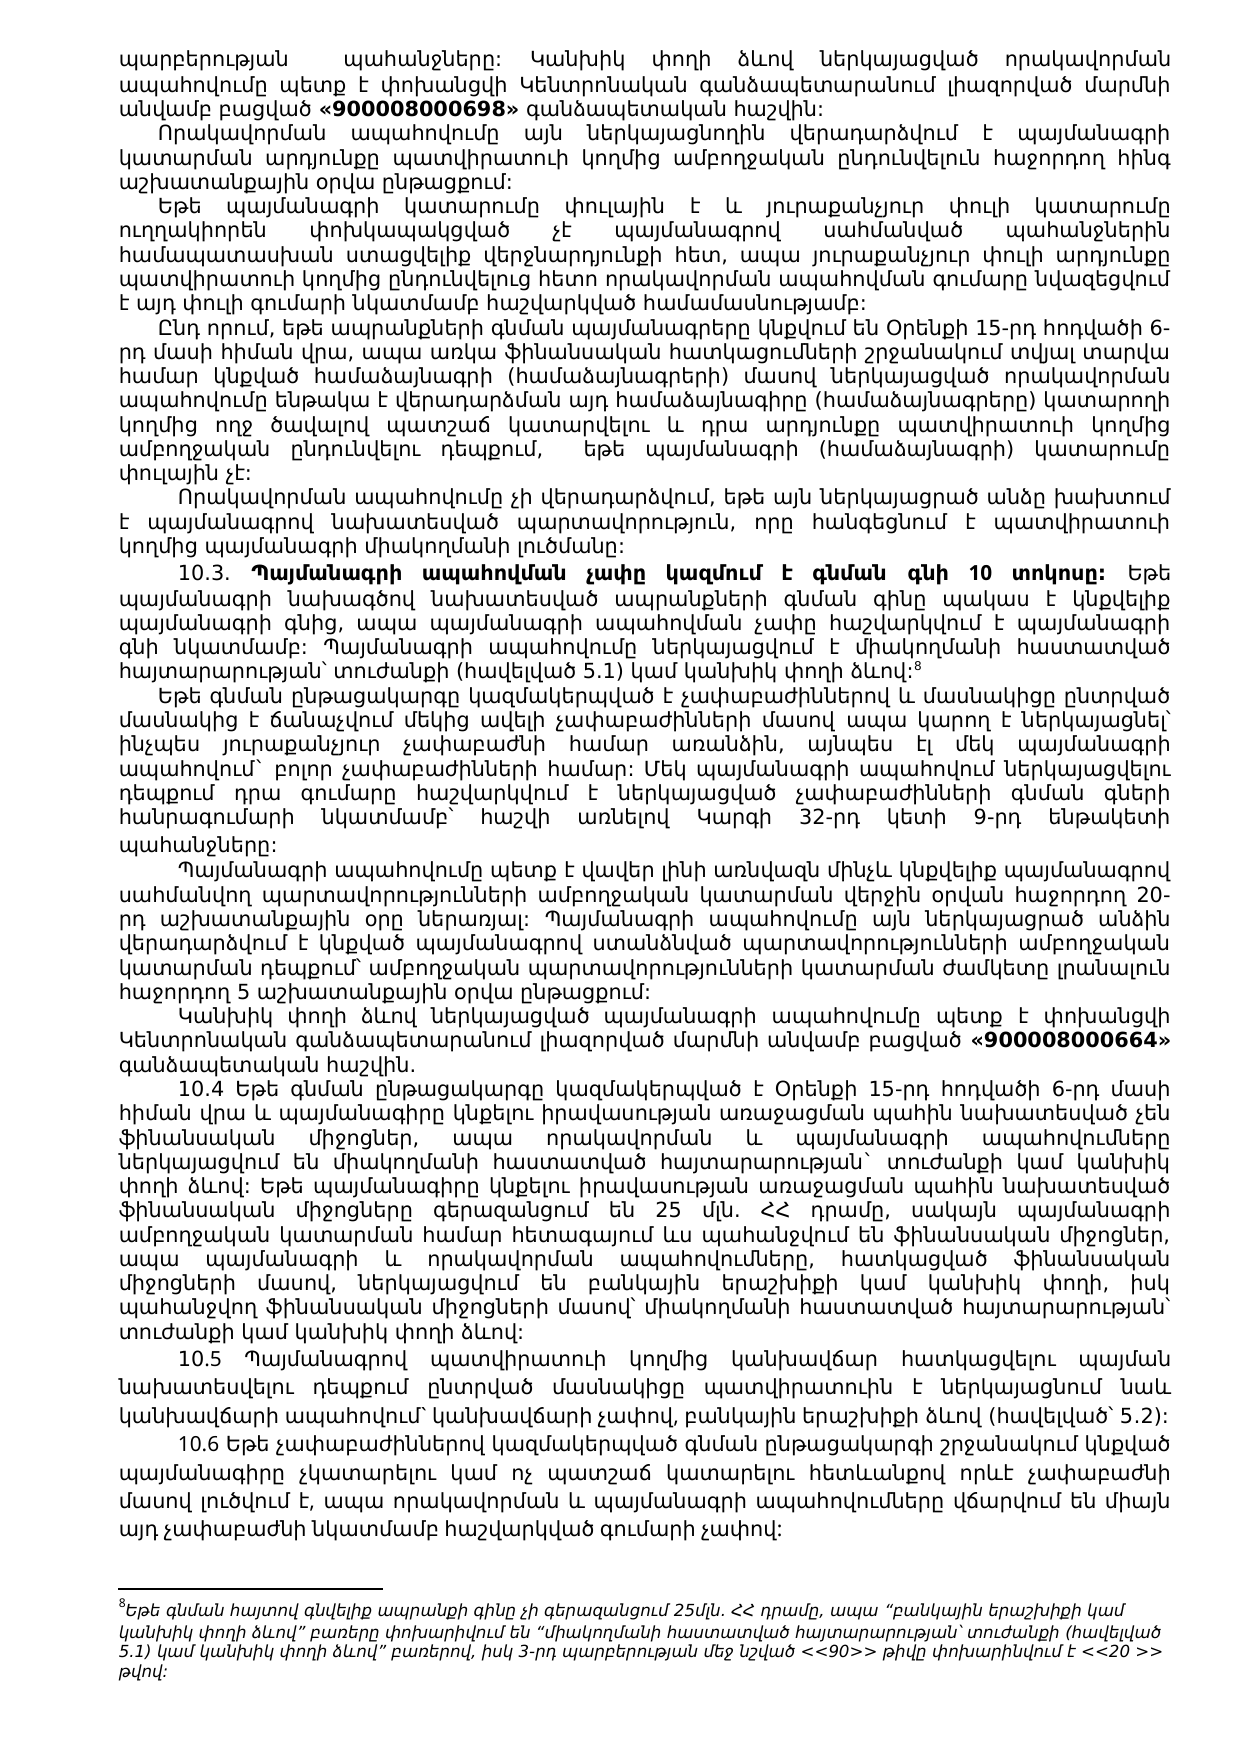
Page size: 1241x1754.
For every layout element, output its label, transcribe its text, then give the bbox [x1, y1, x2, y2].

text Որակավորման ապահովումը այն ներկայացնողին վերադարձվում է պայմանագրի կատարման արդյունքը պատվիրատուի կողմից ամբողջական ընդունվելուն հաջորդող հինգ աշխատանքային օրվա ընթացքում: [118, 121, 1171, 194]
text 10.5 Պայմանագրով պատվիրատուի կողմից կանխավճար հատկացվելու պայման նախատեսվելու դեպքում ընտրված մասնակիցը պատվիրատուին է ներկայացնում նաև կանխավճարի ապահովում` կանխավճարի չափով, բանկային երաշխիքի ձևով (հավելված՝ 5․2): [118, 1344, 1171, 1429]
text Պայմանագրի ապահովումը պետք է վավեր լինի առնվազն մինչև կնքվելիք պայմանագրով սահմանվող պարտավորությունների ամբողջական կատարման վերջին օրվան հաջորդող 20-րդ աշխատանքային օրը ներառյալ: Պայմանագրի ապահովումը այն ներկայացրած անձին վերադարձվում է կնքված պայմանագրով ստանձնված պարտավորությունների ամբողջական կատարման դեպքում՝ ամբողջական պարտավորությունների կատարման ժամկետը լրանալուն հաջորդող 5 աշխատանքային օրվա ընթացքում: [118, 858, 1171, 1004]
text 10.3. Պայմանագրի ապահովման չափը կազմում է գնման գնի 10 տոկոսը: Եթե պայմանագրի նախագծով նախատեսված ապրանքների գնման գինը պակաս է կնքվելիք պայմանագրի գնից, ապա պայմանագրի ապահովման չափը հաշվարկվում է պայմանագրի գնի նկատմամբ: Պայմանագրի ապահովումը ներկայացվում է միակողմանի հաստատված հայտարարության՝ տուժանքի (հավելված 5.1) կամ կանխիկ փողի ձևով: [118, 558, 1171, 684]
text 10.6 Եթե չափաբաժիններով կազմակերպված գնման ընթացակարգի շրջանակում կնքված պայմանագիրը չկատարելու կամ ոչ պատշաճ կատարելու հետևանքով որևէ չափաբաժնի մասով լուծվում է, ապա որակավորման և պայմանագրի ապահովումները վճարվում են միայն այդ չափաբաժնի նկատմամբ հաշվարկված գումարի չափով: [118, 1429, 1171, 1543]
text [118, 44, 1171, 121]
text Ընդ որում, եթե ապրանքների գնման պայմանագրերը կնքվում են Օրենքի 15-րդ հոդվածի 6-րդ մասի հիման վրա, ապա առկա ֆինանսական հատկացումների շրջանակում տվյալ տարվա համար կնքված համաձայնագրի (համաձայնագրերի) մասով ներկայացված որակավորման ապահովումը ենթակա է վերադարձման այդ համաձայնագիրը (համաձայնագրերը) կատարողի կողմից ողջ ծավալով պատշաճ կատարվելու և դրա արդյունքը պատվիրատուի կողմից ամբողջական ընդունվելու դեպքում, եթե պայմանագրի (համաձայնագրի) կատարումը փուլային չէ: [118, 316, 1171, 485]
text 10.4 Եթե գնման ընթացակարգը կազմակերպված է Օրենքի 15-րդ հոդվածի 6-րդ մասի հիման վրա և պայմանագիրը կնքելու իրավասության առաջացման պահին նախատեսված չեն ֆինանսական միջոցներ, ապա որակավորման և պայմանագրի ապահովումները ներկայացվում են միակողմանի հաստատված հայտարարության` տուժանքի կամ կանխիկ փողի ձևով: Եթե պայմանագիրը կնքելու իրավասության առաջացման պահին նախատեսված ֆինանսական միջոցները գերազանցում են 25 մլն. ՀՀ դրամը, սակայն պայմանագրի ամբողջական կատարման համար հետագայում ևս պահանջվում են ֆինանսական միջոցներ, ապա պայմանագրի և որակավորման ապահովումները, հատկացված ֆինանսական միջոցների մասով, ներկայացվում են բանկային երաշխիքի կամ կանխիկ փողի, իսկ պահանջվող ֆինանսական միջոցների մասով՝ միակողմանի հաստատված հայտարարության՝ տուժանքի կամ կանխիկ փողի ձևով: [118, 1077, 1171, 1344]
text Եթե պայմանագրի կատարումը փուլային է և յուրաքանչյուր փուլի կատարումը ուղղակիորեն փոխկապակցված չէ պայմանագրով սահմանված պահանջներին համապատասխան ստացվելիք վերջնարդյունքի հետ, ապա յուրաքանչյուր փուլի արդյունքը պատվիրատուի կողմից ընդունվելուց հետո որակավորման ապահովման գումարը նվազեցվում է այդ փուլի գումարի նկատմամբ հաշվարկված համամասնությամբ: [118, 194, 1171, 316]
text Որակավորման ապահովումը չի վերադարձվում, եթե այն ներկայացրած անձը խախտում է պայմանագրով նախատեսված պարտավորություն, որը հանգեցնում է պատվիրատուի կողմից պայմանագրի միակողմանի լուծմանը: [118, 485, 1171, 558]
text Կանխիկ փողի ձևով ներկայացված պայմանագրի ապահովումը պետք է փոխանցվի Կենտրոնական գանձապետարանում լիազորված մարմնի անվամբ բացված «900008000664» գանձապետական հաշվին. [118, 1004, 1171, 1077]
text Եթե գնման ընթացակարգը կազմակերպված է չափաբաժիններով և մասնակիցը ընտրված մասնակից է ճանաչվում մեկից ավելի չափաբաժինների մասով ապա կարող է ներկայացնել՝ ինչպես յուրաքանչյուր չափաբաժնի համար առանձին, այնպես էլ մեկ պայմանագրի ապահովում` բոլոր չափաբաժինների համար: Մեկ պայմանագրի ապահովում ներկայացվելու դեպքում դրա գումարը հաշվարկվում է ներկայացված չափաբաժինների գնման գների հանրագումարի նկատմամբ՝ հաշվի առնելով Կարգի 32-րդ կետի 9-րդ ենթակետի պահանջները: [118, 684, 1171, 858]
